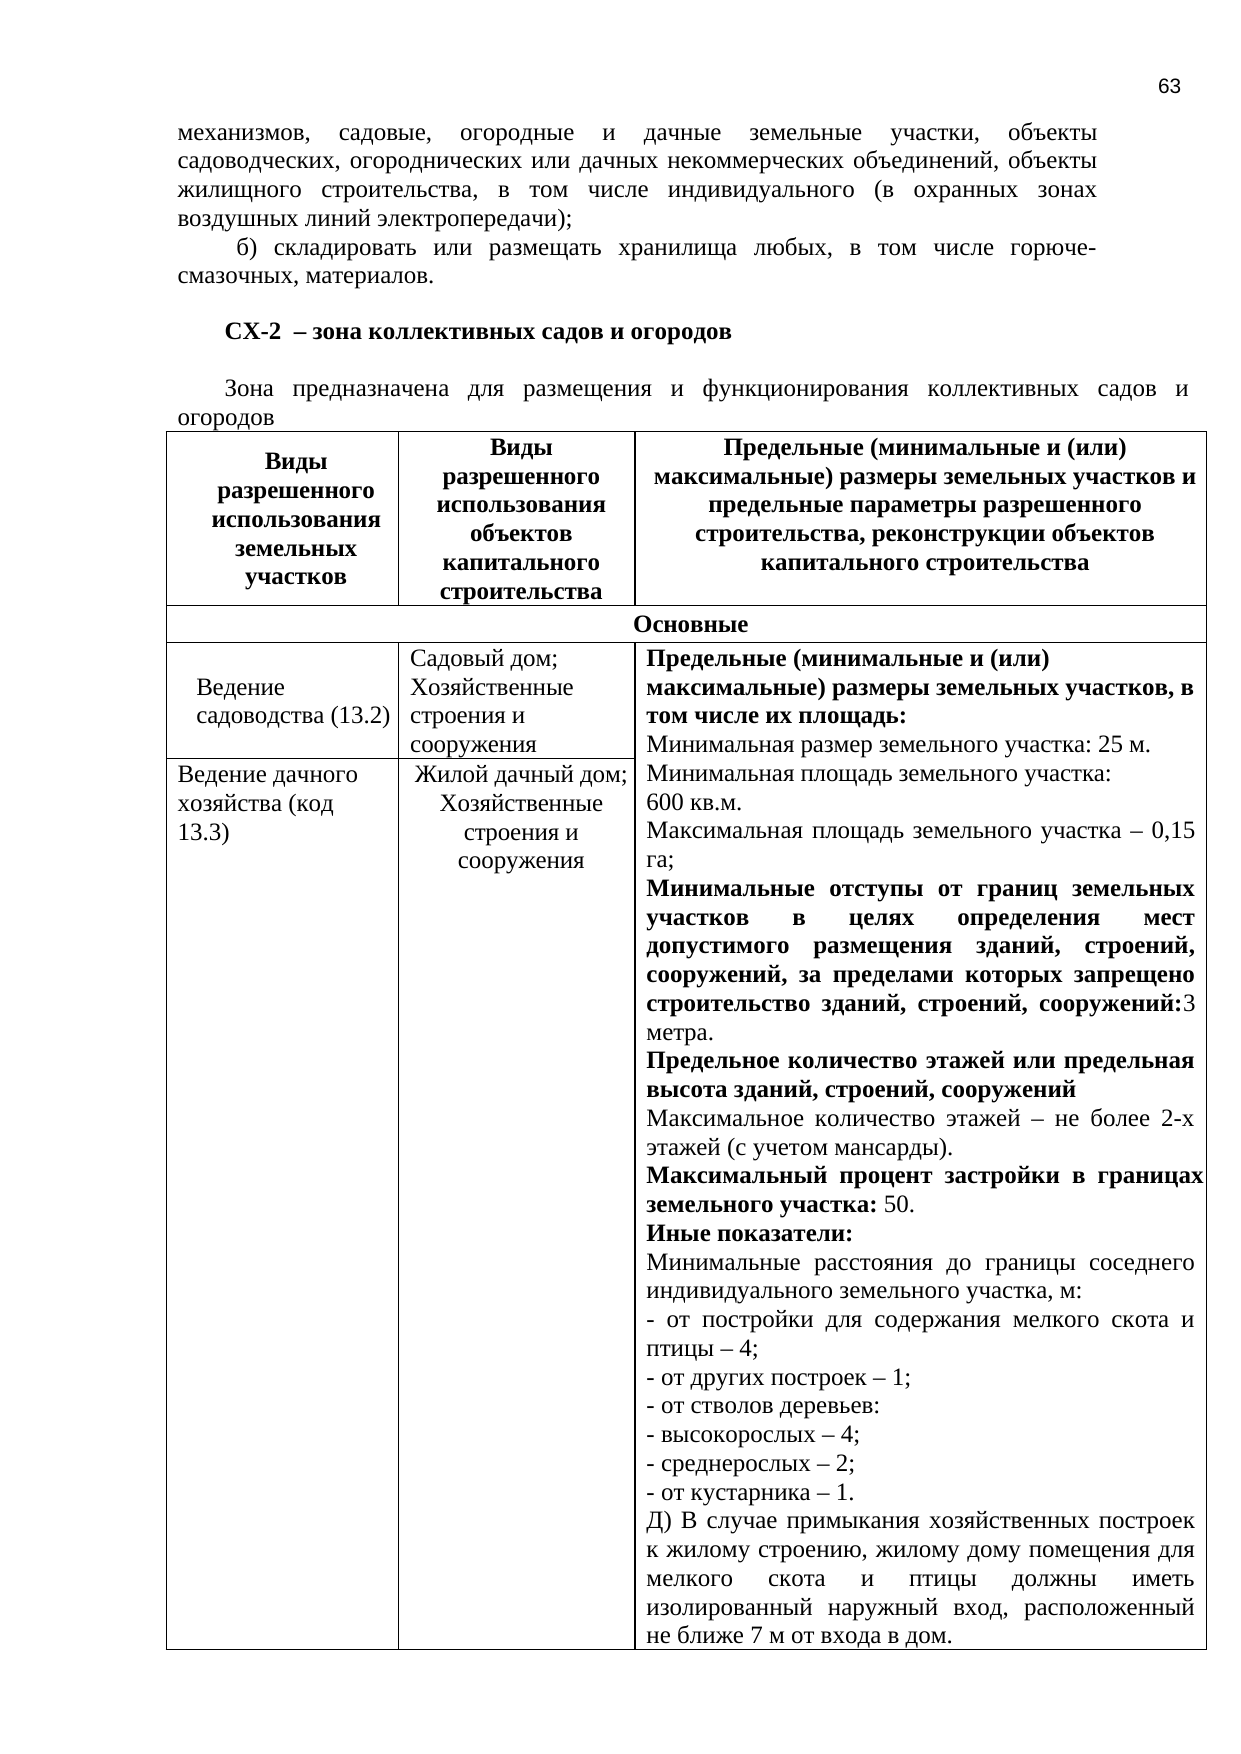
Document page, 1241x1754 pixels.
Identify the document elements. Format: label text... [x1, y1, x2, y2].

table_header Виды разрешенного использования земельных участков [167, 432, 398, 604]
table_cell Основные [167, 606, 1206, 642]
text Зона предназначена для размещения и функционирования коллективных садов и огородов [177, 373, 1190, 431]
text СХ-2 – зона коллективных садов и огородов [177, 316, 1190, 345]
text б) складировать или размещать хранилища любых, в том числе горюче-смазочных, материалов. [177, 232, 1098, 289]
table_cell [399, 759, 634, 1649]
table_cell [167, 759, 398, 1649]
table_cell Ведение садоводства (13.2) [167, 643, 398, 758]
table_cell Предельные (минимальные и (или) максимальные) размеры земельных участков, в том числе их площадь: Минимальная размер земельного участка: 25 м. Минимальная площадь земельного участка: 600 кв.м. Максимальная площадь земельного участка – ; Минимальные отступы от границ земельных участков в целях определения мест допустимого размещения зданий, строений, сооружений, за пределами которых запрещено строительство зданий, строений, сооружений:. Предельное количество этажей или предельная высота зданий, строений, сооружений Максимальное количество этажей – не более 2-х этажей (с учетом мансарды). Максимальный процент застройки в границах земельного участка: 50. Иные показатели: Минимальные расстояния до границы соседнего индивидуального земельного участка, м: - от постройки для содержания мелкого скота и птицы – 4; - от других построек – 1; - от стволов деревьев: - высокорослых – 4; - среднерослых – 2; - от кустарника – 1. Д) В случае примыкания хозяйственных построек к жилому строению, жилому дому помещения для мелкого скота и птицы должны иметь изолированный наружный вход, расположенный не ближе от входа в дом. В этих случаях расстояние до границы с соседним участком измеряется отдельно от каждого объекта блокировки. Требования к параметрам сооружений и границам земельных участков определяются в соответствии со СниП 30-02-98 «Планировка и застройка территорий садоводческих объединений граждан, здания и сооружения». Минимальные расстояния между постройками по санитарно-бытовым условиям должны быть, м: от садового дома и погреба до уборной -12, до душа, бани и сауны – 8, от колодца до уборной и компостного устройства -8, до постройки для содержания мелкого скота и птицы-7. Указанные расстояния должны соблюдаться как между постройками на одном участке, так и между постройками на смежных участках. Допускается примыкание хозяйственных построек к садовому дому. При этом помещения для мелкого скота и птицы должны иметь изолированный наружный вход, расположенный не ближе 7м от входа в садовый дом. [636, 643, 1206, 1649]
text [177, 117, 1098, 232]
table_header Предельные (минимальные и (или) максимальные) размеры земельных участков и предельные параметры разрешенного строительства, реконструкции объектов капитального строительства [636, 432, 1206, 604]
